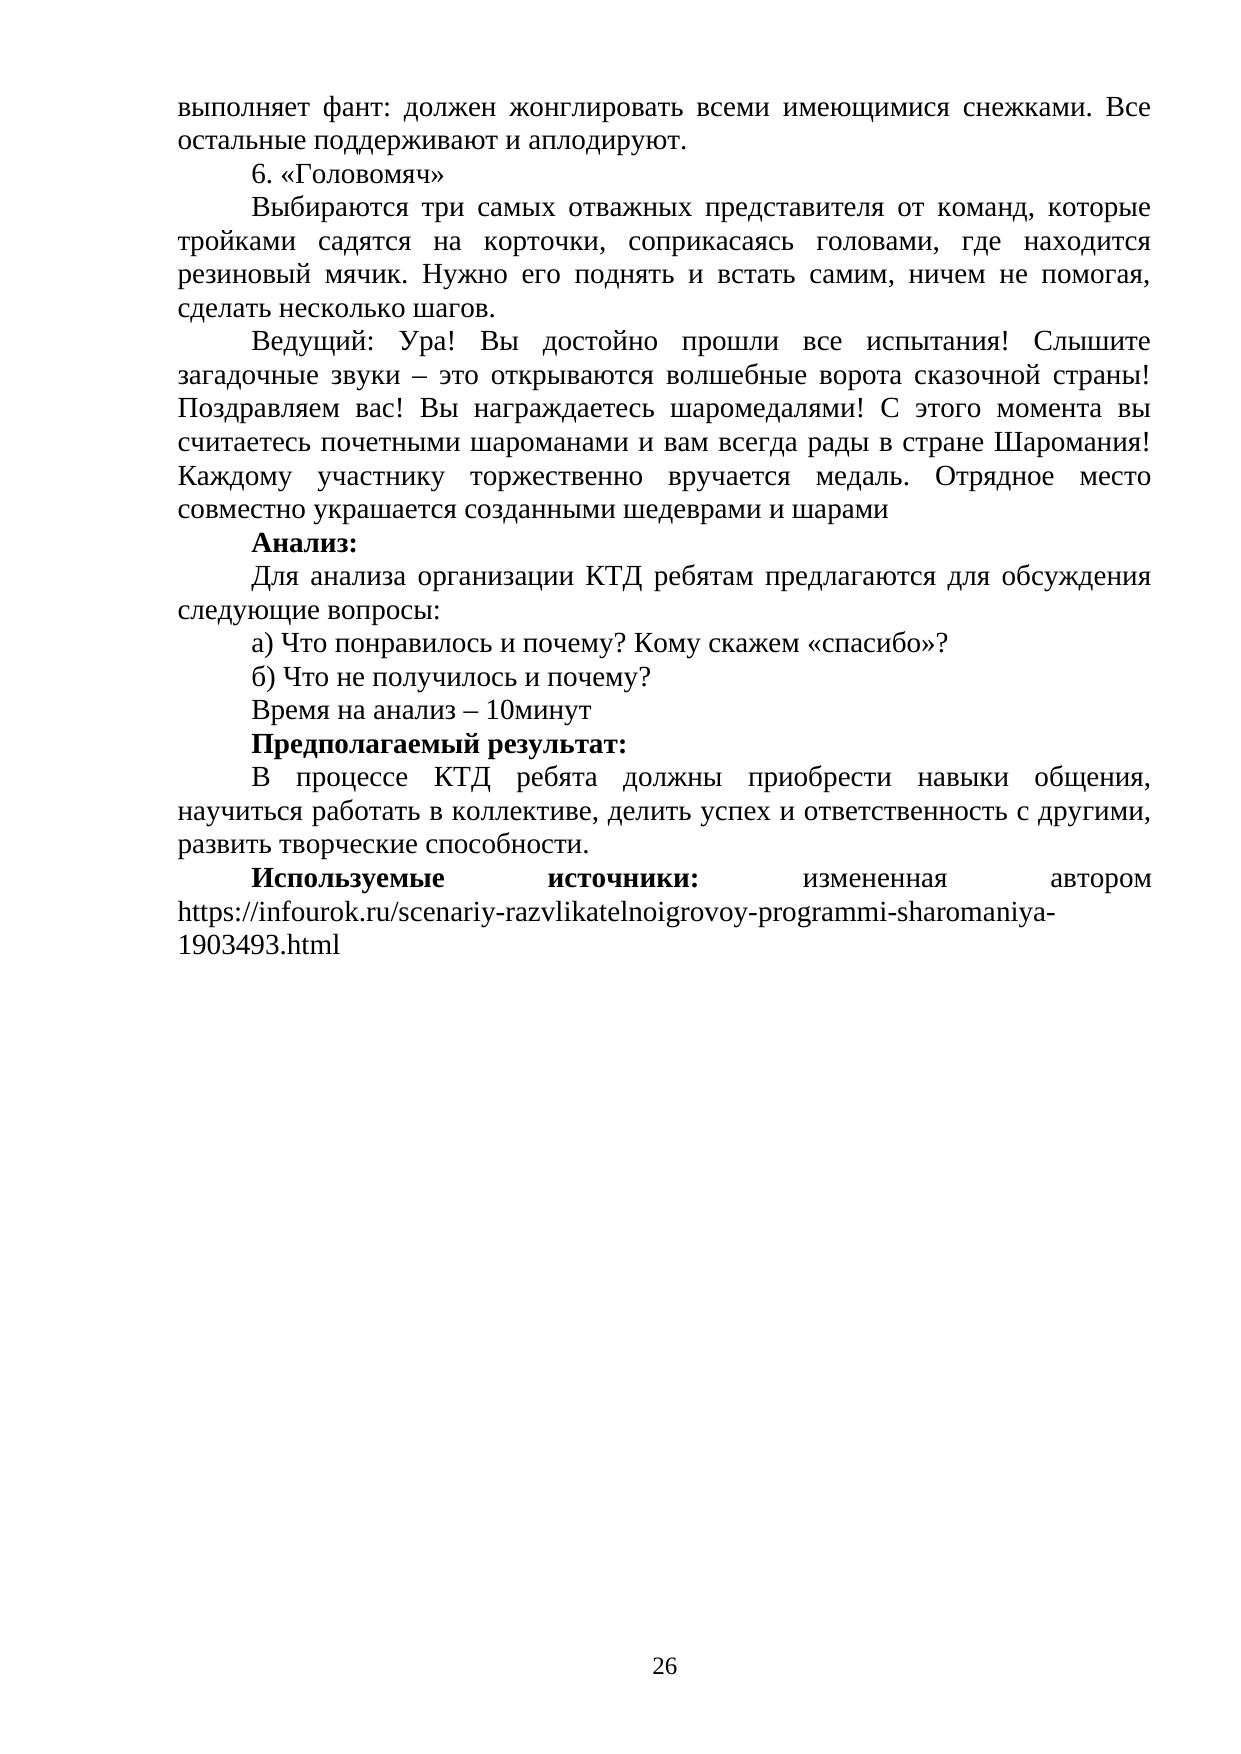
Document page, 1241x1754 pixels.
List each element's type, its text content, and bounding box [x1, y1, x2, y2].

text а) Что понравилось и почему? Кому скажем «спасибо»? [177, 625, 1152, 659]
text Предполагаемый результат: [177, 726, 1152, 759]
text В процессе КТД ребята должны приобрести навыки общения, научиться работать в коллективе, делить успех и ответственность с другими, развить творческие способности. [177, 759, 1152, 860]
text Выбираются три самых отважных представителя от команд, которые тройками садятся на корточки, соприкасаясь головами, где находится резиновый мячик. Нужно его поднять и встать самим, ничем не помогая, сделать несколько шагов. [177, 189, 1152, 323]
text Используемые источники: измененная автором https://infourok.ru/scenariy-razvlikatelnoigrovoy-programmi-sharomaniya-1903493.html [177, 860, 1152, 961]
text Время на анализ – 10минут [177, 692, 1152, 726]
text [177, 89, 1152, 156]
text Для анализа организации КТД ребятам предлагаются для обсуждения следующие вопросы: [177, 558, 1152, 625]
text 6. «Головомяч» [177, 156, 1152, 189]
text Анализ: [177, 525, 1152, 558]
text Ведущий: Ура! Вы достойно прошли все испытания! Слышите загадочные звуки – это открываются волшебные ворота сказочной страны! Поздравляем вас! Вы награждаетесь шаромедалями! С этого момента вы считаетесь почетными шароманами и вам всегда рады в стране Шаромания! Каждому участнику торжественно вручается медаль. Отрядное место совместно украшается созданными шедеврами и шарами [177, 323, 1152, 525]
text б) Что не получилось и почему? [177, 659, 1152, 692]
